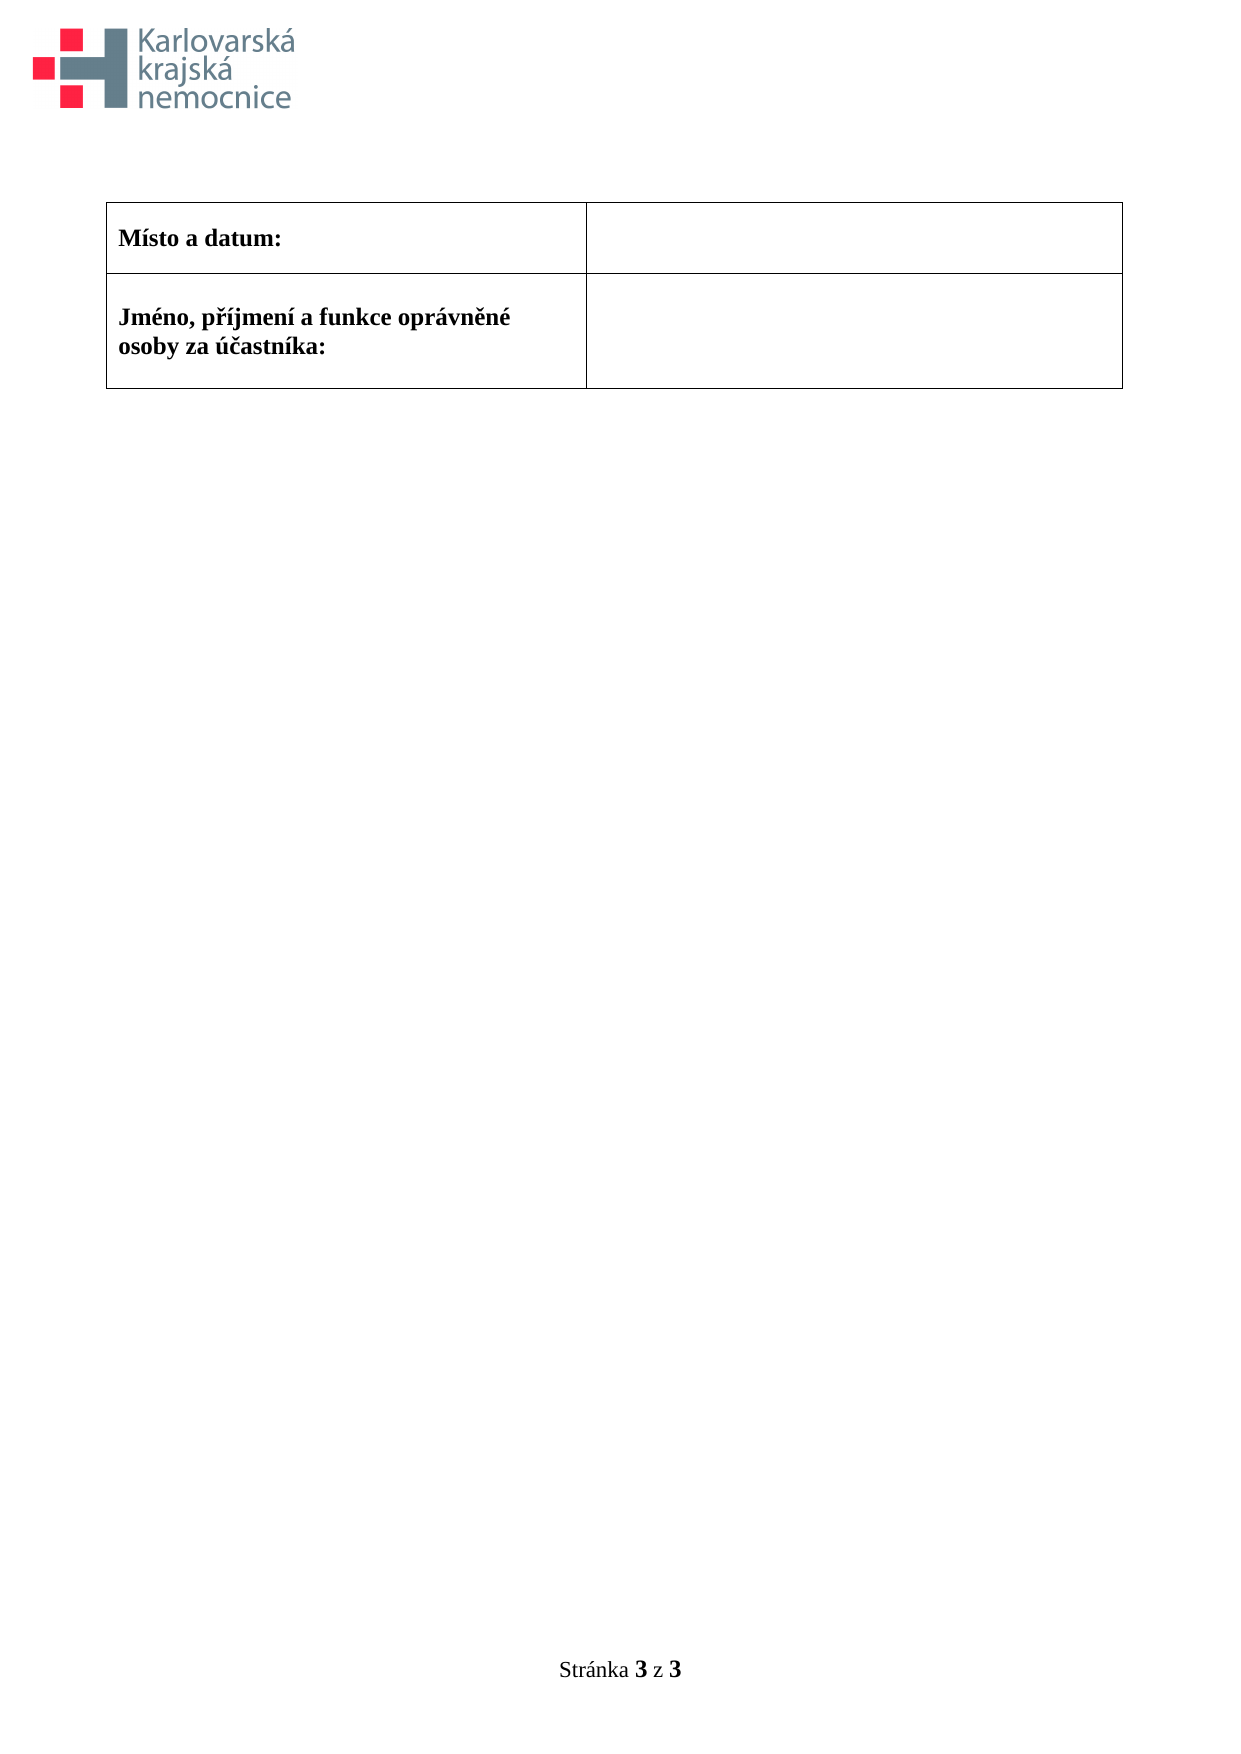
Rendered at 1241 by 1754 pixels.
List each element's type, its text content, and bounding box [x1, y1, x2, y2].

table_cell Jméno, příjmení a funkce oprávněné osoby za účastníka: [107, 274, 586, 388]
table_header Místo a datum: [107, 203, 586, 273]
table_cell [587, 274, 1122, 388]
table_header [587, 203, 1122, 273]
picture [32, 28, 299, 109]
